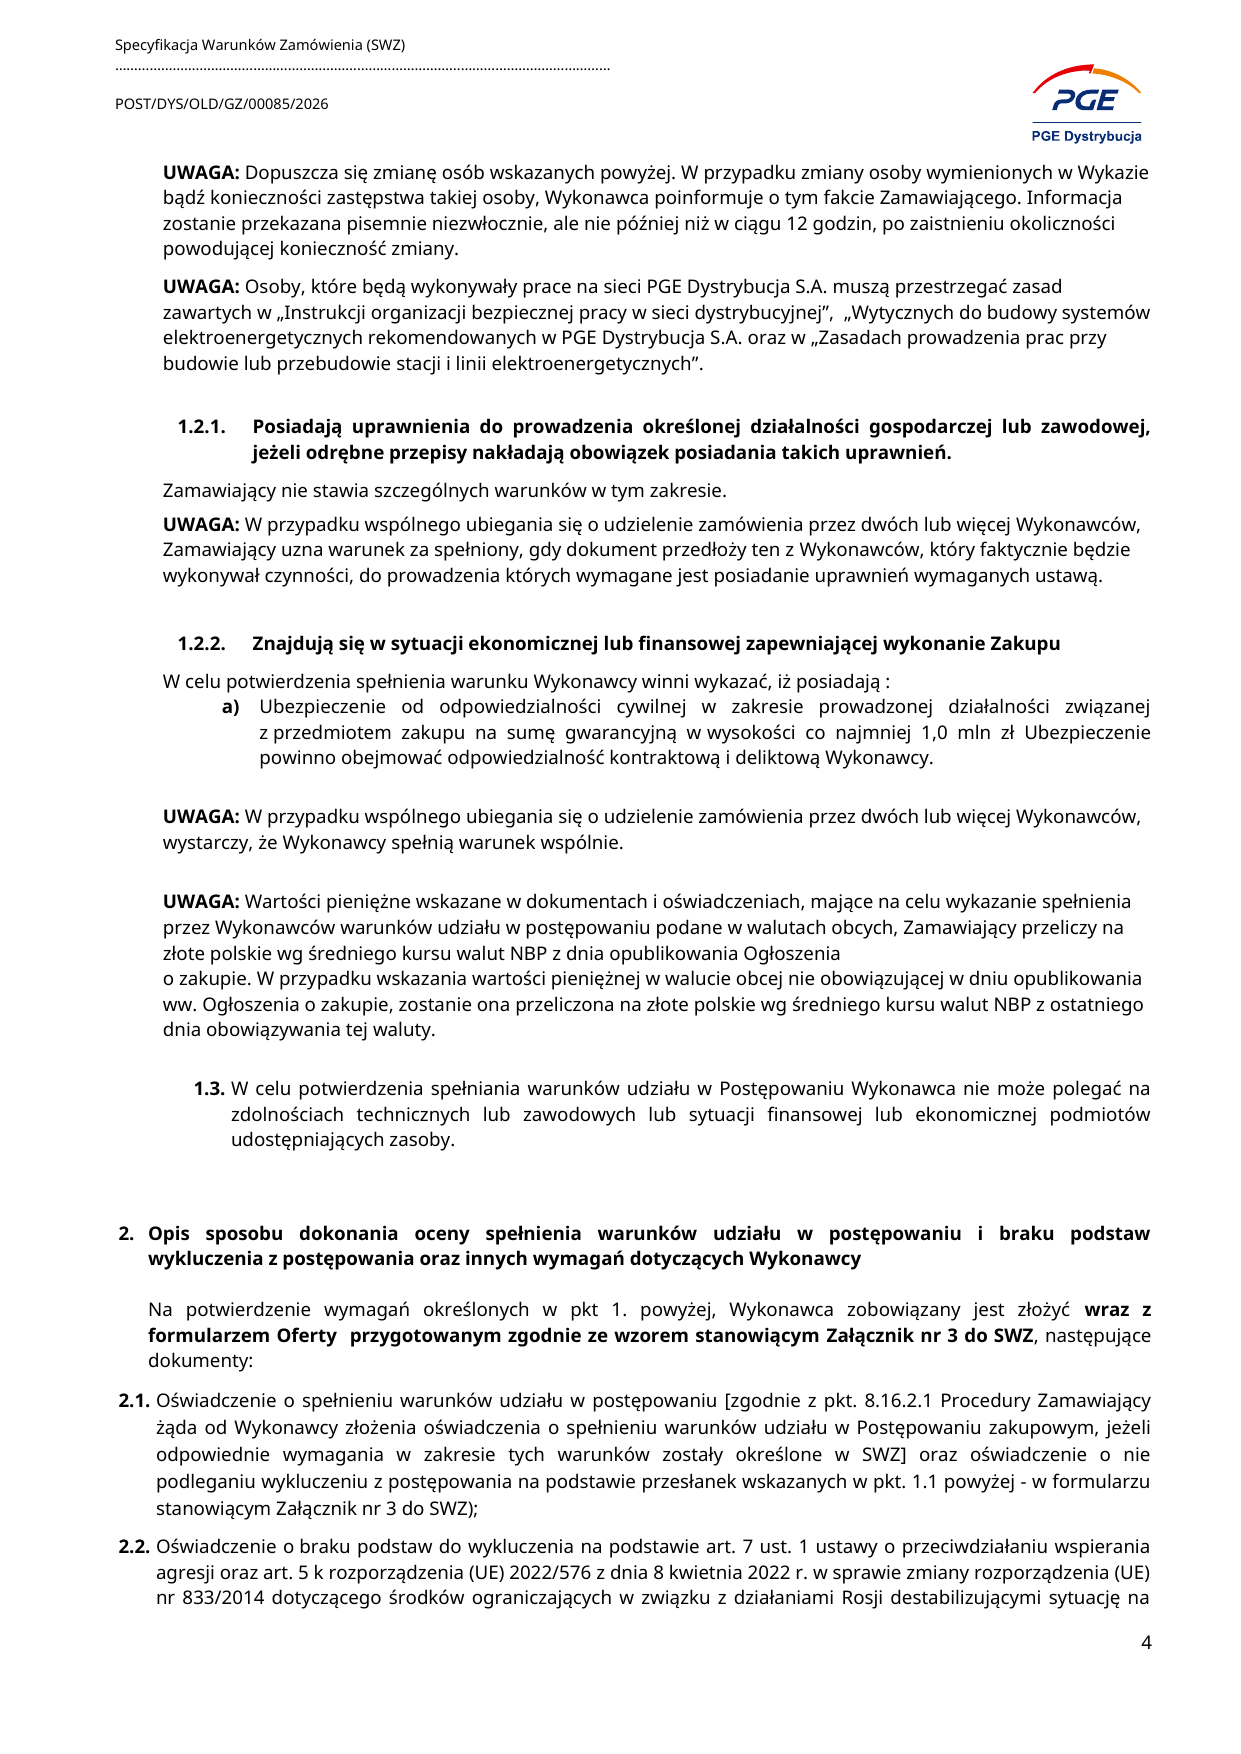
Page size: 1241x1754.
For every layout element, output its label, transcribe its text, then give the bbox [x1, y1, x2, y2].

text UWAGA: Dopuszcza się zmianę osób wskazanych powyżej. W przypadku zmiany osoby wymienionych w Wykazie bądź konieczności zastępstwa takiej osoby, Wykonawca poinformuje o tym fakcie Zamawiającego. Informacja zostanie przekazana pisemnie niezwłocznie, ale nie później niż w ciągu 12 godzin, po zaistnieniu okoliczności powodującej konieczność zmiany. [163, 159, 1152, 261]
list Zamawiający nie stawia szczególnych warunków w tym zakresie. [163, 477, 1152, 503]
text UWAGA: W przypadku wspólnego ubiegania się o udzielenie zamówienia przez dwóch lub więcej Wykonawców, Zamawiający uzna warunek za spełniony, gdy dokument przedłoży ten z Wykonawców, który faktycznie będzie wykonywał czynności, do prowadzenia których wymagane jest posiadanie uprawnień wymaganych ustawą. [163, 511, 1152, 588]
text UWAGA: Wartości pieniężne wskazane w dokumentach i oświadczeniach, mające na celu wykazanie spełnienia przez Wykonawców warunków udziału w postępowaniu podane w walutach obcych, Zamawiający przeliczy na złote polskie wg średniego kursu walut NBP z dnia opublikowania Ogłoszenia o zakupie. W przypadku wskazania wartości pieniężnej w walucie obcej nie obowiązującej w dniu opublikowania ww. Ogłoszenia o zakupie, zostanie ona przeliczona na złote polskie wg średniego kursu walut NBP z ostatniego dnia obowiązywania tej waluty. [163, 889, 1152, 1042]
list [118, 1533, 1152, 1610]
list Posiadają uprawnienia do prowadzenia określonej działalności gospodarczej lub zawodowej, jeżeli odrębne przepisy nakładają obowiązek posiadania takich uprawnień. [177, 414, 1152, 465]
list Znajdują się w sytuacji ekonomicznej lub finansowej zapewniającej wykonanie Zakupu [177, 630, 1152, 655]
list W celu potwierdzenia spełnienia warunku Wykonawcy winni wykazać, iż posiadają : [163, 668, 1152, 693]
text UWAGA: W przypadku wspólnego ubiegania się o udzielenie zamówienia przez dwóch lub więcej Wykonawców, wystarczy, że Wykonawcy spełnią warunek wspólnie. [163, 804, 1152, 855]
list Opis sposobu dokonania oceny spełnienia warunków udziału w postępowaniu i braku podstaw wykluczenia z postępowania oraz innych wymagań dotyczących Wykonawcy [118, 1220, 1152, 1271]
text Na potwierdzenie wymagań określonych w pkt 1. powyżej, Wykonawca zobowiązany jest złożyć wraz z formularzem Oferty przygotowanym zgodnie ze wzorem stanowiącym Załącznik nr 3 do SWZ, następujące dokumenty: [148, 1297, 1152, 1373]
text UWAGA: Osoby, które będą wykonywały prace na sieci PGE Dystrybucja S.A. muszą przestrzegać zasad zawartych w „Instrukcji organizacji bezpiecznej pracy w sieci dystrybucyjnej”, „Wytycznych do budowy systemów elektroenergetycznych rekomendowanych w PGE Dystrybucja S.A. oraz w „Zasadach prowadzenia prac przy budowie lub przebudowie stacji i linii elektroenergetycznych”. [163, 274, 1152, 376]
list W celu potwierdzenia spełniania warunków udziału w Postępowaniu Wykonawca nie może polegać na zdolnościach technicznych lub zawodowych lub sytuacji finansowej lub ekonomicznej podmiotów udostępniających zasoby. [193, 1076, 1152, 1152]
list Ubezpieczenie od odpowiedzialności cywilnej w zakresie prowadzonej działalności związanej z przedmiotem zakupu na sumę gwarancyjną w wysokości co najmniej 1,0 mln zł Ubezpieczenie powinno obejmować odpowiedzialność kontraktową i deliktową Wykonawcy. [222, 693, 1152, 770]
list Oświadczenie o spełnieniu warunków udziału w postępowaniu [zgodnie z pkt. 8.16.2.1 Procedury Zamawiający żąda od Wykonawcy złożenia oświadczenia o spełnieniu warunków udziału w Postępowaniu zakupowym, jeżeli odpowiednie wymagania w zakresie tych warunków zostały określone w SWZ] oraz oświadczenie o nie podleganiu wykluczeniu z postępowania na podstawie przesłanek wskazanych w pkt. 1.1 powyżej - w formularzu stanowiącym Załącznik nr 3 do SWZ); [118, 1386, 1152, 1521]
